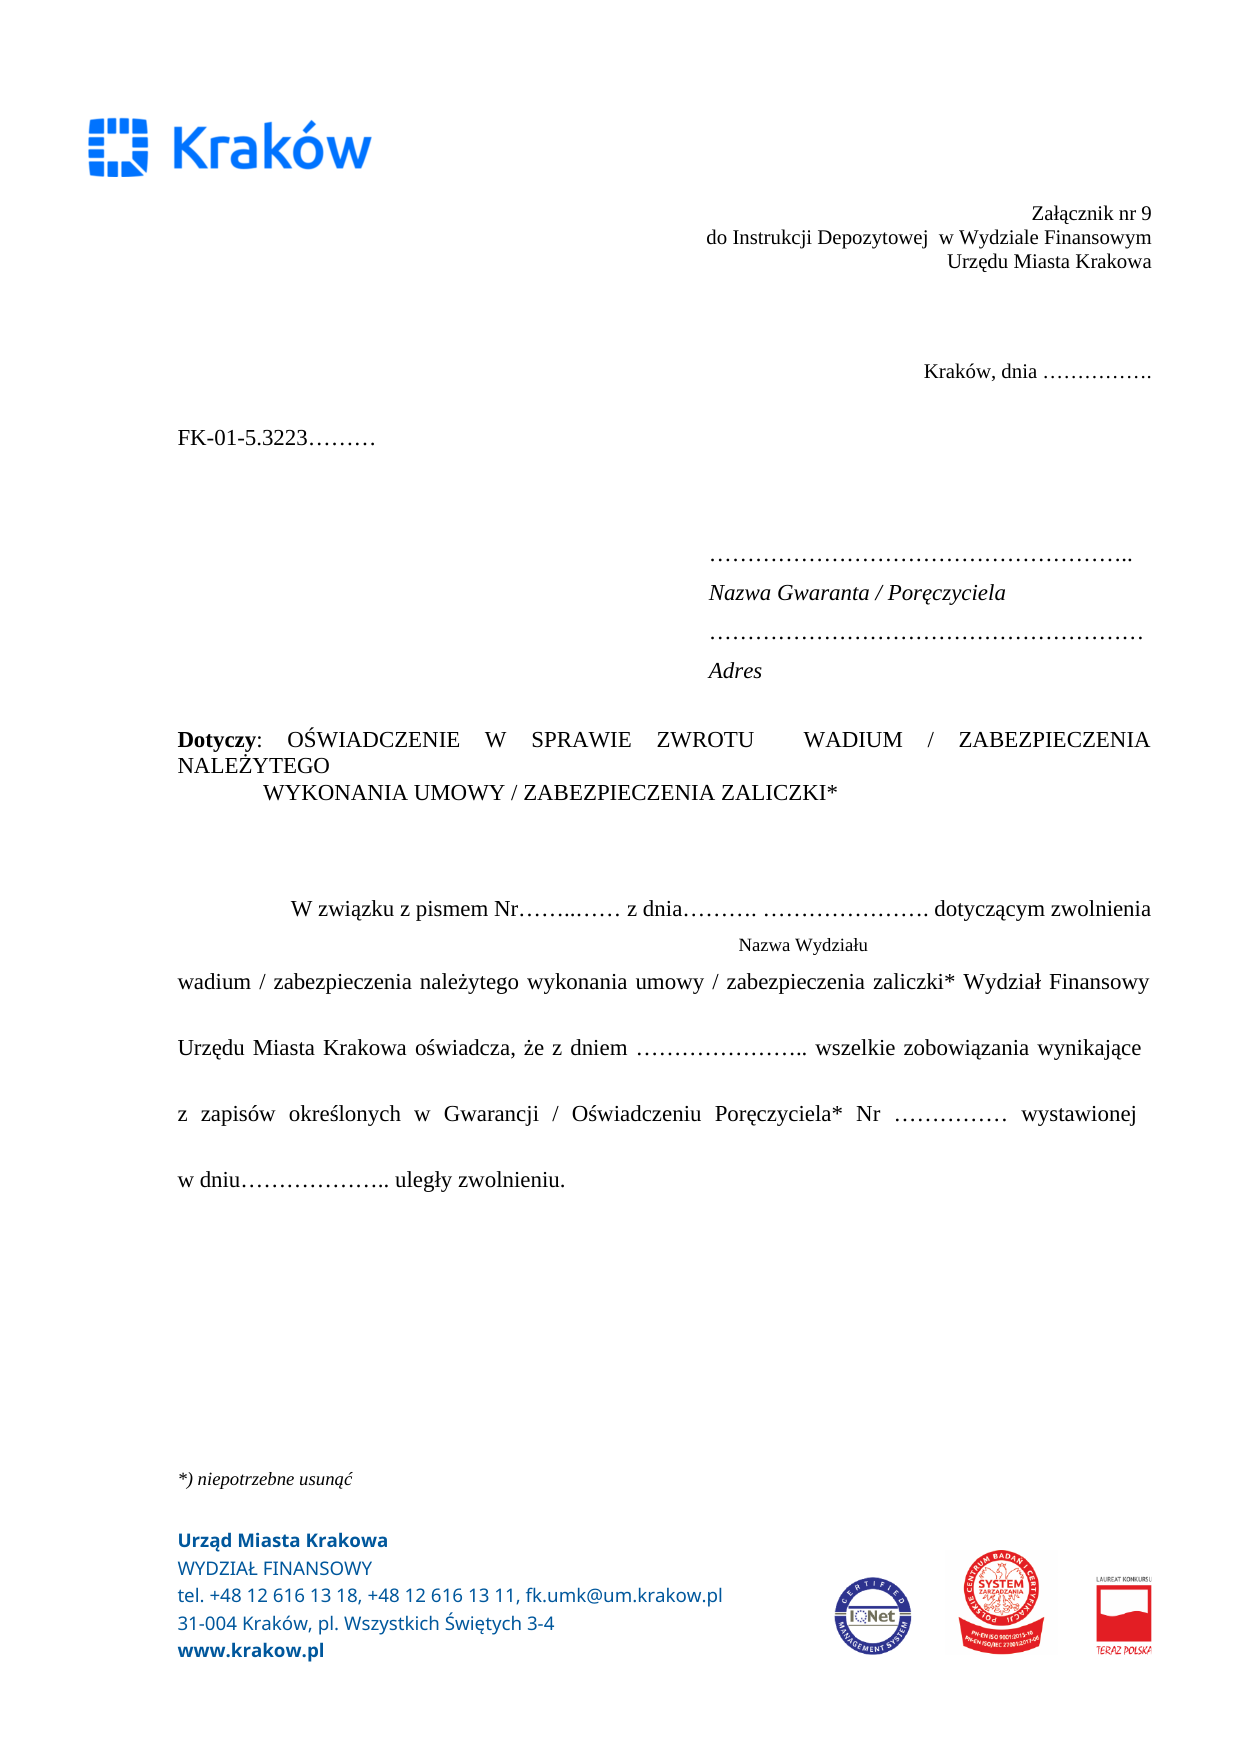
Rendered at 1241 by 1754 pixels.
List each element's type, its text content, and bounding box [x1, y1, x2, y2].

text Nazwa Wydziału [177, 934, 1078, 956]
text *) niepotrzebne usunąć [177, 1468, 1152, 1489]
picture [834, 1550, 1152, 1655]
text Nazwa Gwaranta / Poręczyciela [177, 579, 1152, 605]
text ………………………………………………… [177, 618, 1152, 644]
text Dotyczy: OŚWIADCZENIE W SPRAWIE ZWROTU WADIUM / ZABEZPIECZENIA NALEŻYTEGO [177, 726, 1152, 779]
text W związku z pismem Nr……..…… z dnia………. …………………. dotyczącym zwolnienia [177, 895, 1152, 922]
text WYKONANIA UMOWY / ZABEZPIECZENIA ZALICZKI* [177, 779, 1152, 805]
text ……………………………………………….. [177, 540, 1152, 566]
picture [0, 0, 382, 177]
text wadium / zabezpieczenia należytego wykonania umowy / zabezpieczenia zaliczki* Wydział Finansowy Urzędu Miasta Krakowa oświadcza, że z dniem ………………….. wszelkie zobowiązania wynikające z zapisów określonych w Gwarancji / Oświadczeniu Poręczyciela* Nr …………… wystawionej w dniu……………….. uległy zwolnieniu. [177, 968, 1152, 1192]
text FK-01-5.3223……… [177, 423, 1152, 450]
text Adres [177, 657, 1152, 683]
